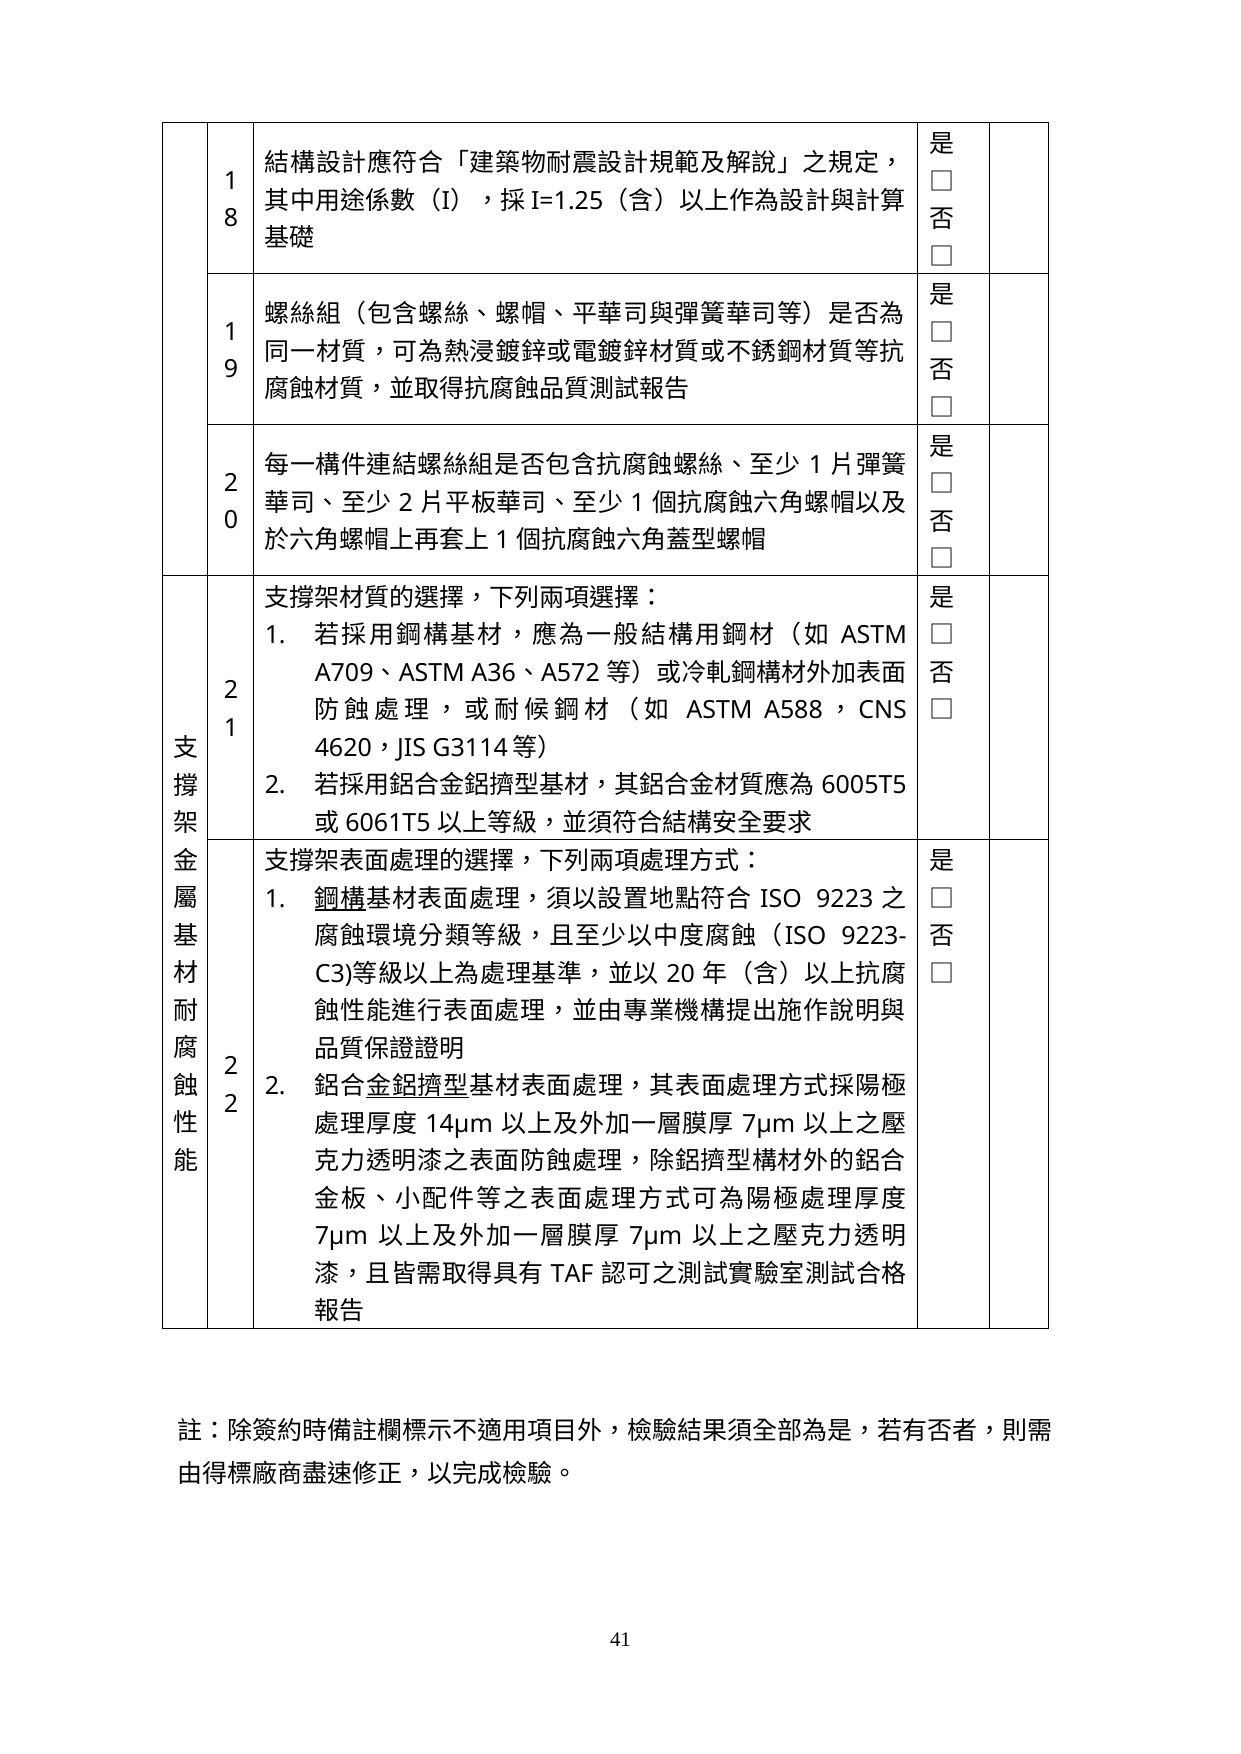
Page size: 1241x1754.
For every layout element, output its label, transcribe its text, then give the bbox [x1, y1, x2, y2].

table_cell 結構設計應符合「建築物耐震設計規範及解說」之規定，其中用途係數（I），採I=1.25（含）以上作為設計與計算基礎 [254, 123, 917, 273]
table_cell 18 [208, 123, 253, 273]
table_cell 是□ 否□ [918, 274, 989, 424]
table_cell 是□ 否□ [918, 840, 989, 1327]
table_cell [990, 840, 1048, 1327]
table_cell 22 [208, 840, 253, 1327]
table_cell 每一構件連結螺絲組是否包含抗腐蝕螺絲、至少 1 片彈簧華司、至少 2 片平板華司、至少 1 個抗腐蝕六角螺帽以及於六角螺帽上再套上 1 個抗腐蝕六角蓋型螺帽 [254, 425, 917, 575]
table_cell [990, 425, 1048, 575]
table_cell 19 [208, 274, 253, 424]
table_cell 是□ 否□ [918, 123, 989, 273]
table_cell [990, 123, 1048, 273]
table_cell 21 [208, 576, 253, 839]
table_cell 螺絲組（包含螺絲、螺帽、平華司與彈簧華司等）是否為同一材質，可為熱浸鍍鋅或電鍍鋅材質或不銹鋼材質等抗腐蝕材質，並取得抗腐蝕品質測試報告 [254, 274, 917, 424]
text 註：除簽約時備註欄標示不適用項目外，檢驗結果須全部為是，若有否者，則需由得標廠商盡速修正，以完成檢驗。 [177, 1409, 1063, 1490]
table_cell [990, 274, 1048, 424]
table_cell 支撐架表面處理的選擇，下列兩項處理方式： 鋼構基材表面處理，須以設置地點符合 ISO 9223 之腐蝕環境分類等級，且至少以中度腐蝕（ISO 9223-C3)等級以上為處理基準，並以 20 年（含）以上抗腐蝕性能進行表面處理，並由專業機構提出施作說明與品質保證證明 鋁合金鋁擠型基材表面處理，其表面處理方式採陽極處理厚度 14µm 以上及外加一層膜厚 7µm 以上之壓克力透明漆之表面防蝕處理，除鋁擠型構材外的鋁合金板、小配件等之表面處理方式可為陽極處理厚度 7µm 以上及外加一層膜厚 7µm 以上之壓克力透明漆，且皆需取得具有 TAF 認可之測試實驗室測試合格報告 [254, 840, 917, 1327]
table_cell [990, 576, 1048, 839]
table_cell 是□ 否□ [918, 576, 989, 839]
table_cell 是□ 否□ [918, 425, 989, 575]
table_cell 支撐架材質的選擇，下列兩項選擇： 若採用鋼構基材，應為一般結構用鋼材（如 ASTM A709、ASTM A36、A572 等）或冷軋鋼構材外加表面防蝕處理，或耐候鋼材（如 ASTM A588，CNS 4620，JIS G3114等） 若採用鋁合金鋁擠型基材，其鋁合金材質應為 6005T5 或 6061T5 以上等級，並須符合結構安全要求 [254, 576, 917, 839]
table_cell 支撐架金屬基材耐腐蝕性能 [163, 576, 207, 1327]
table_cell 20 [208, 425, 253, 575]
